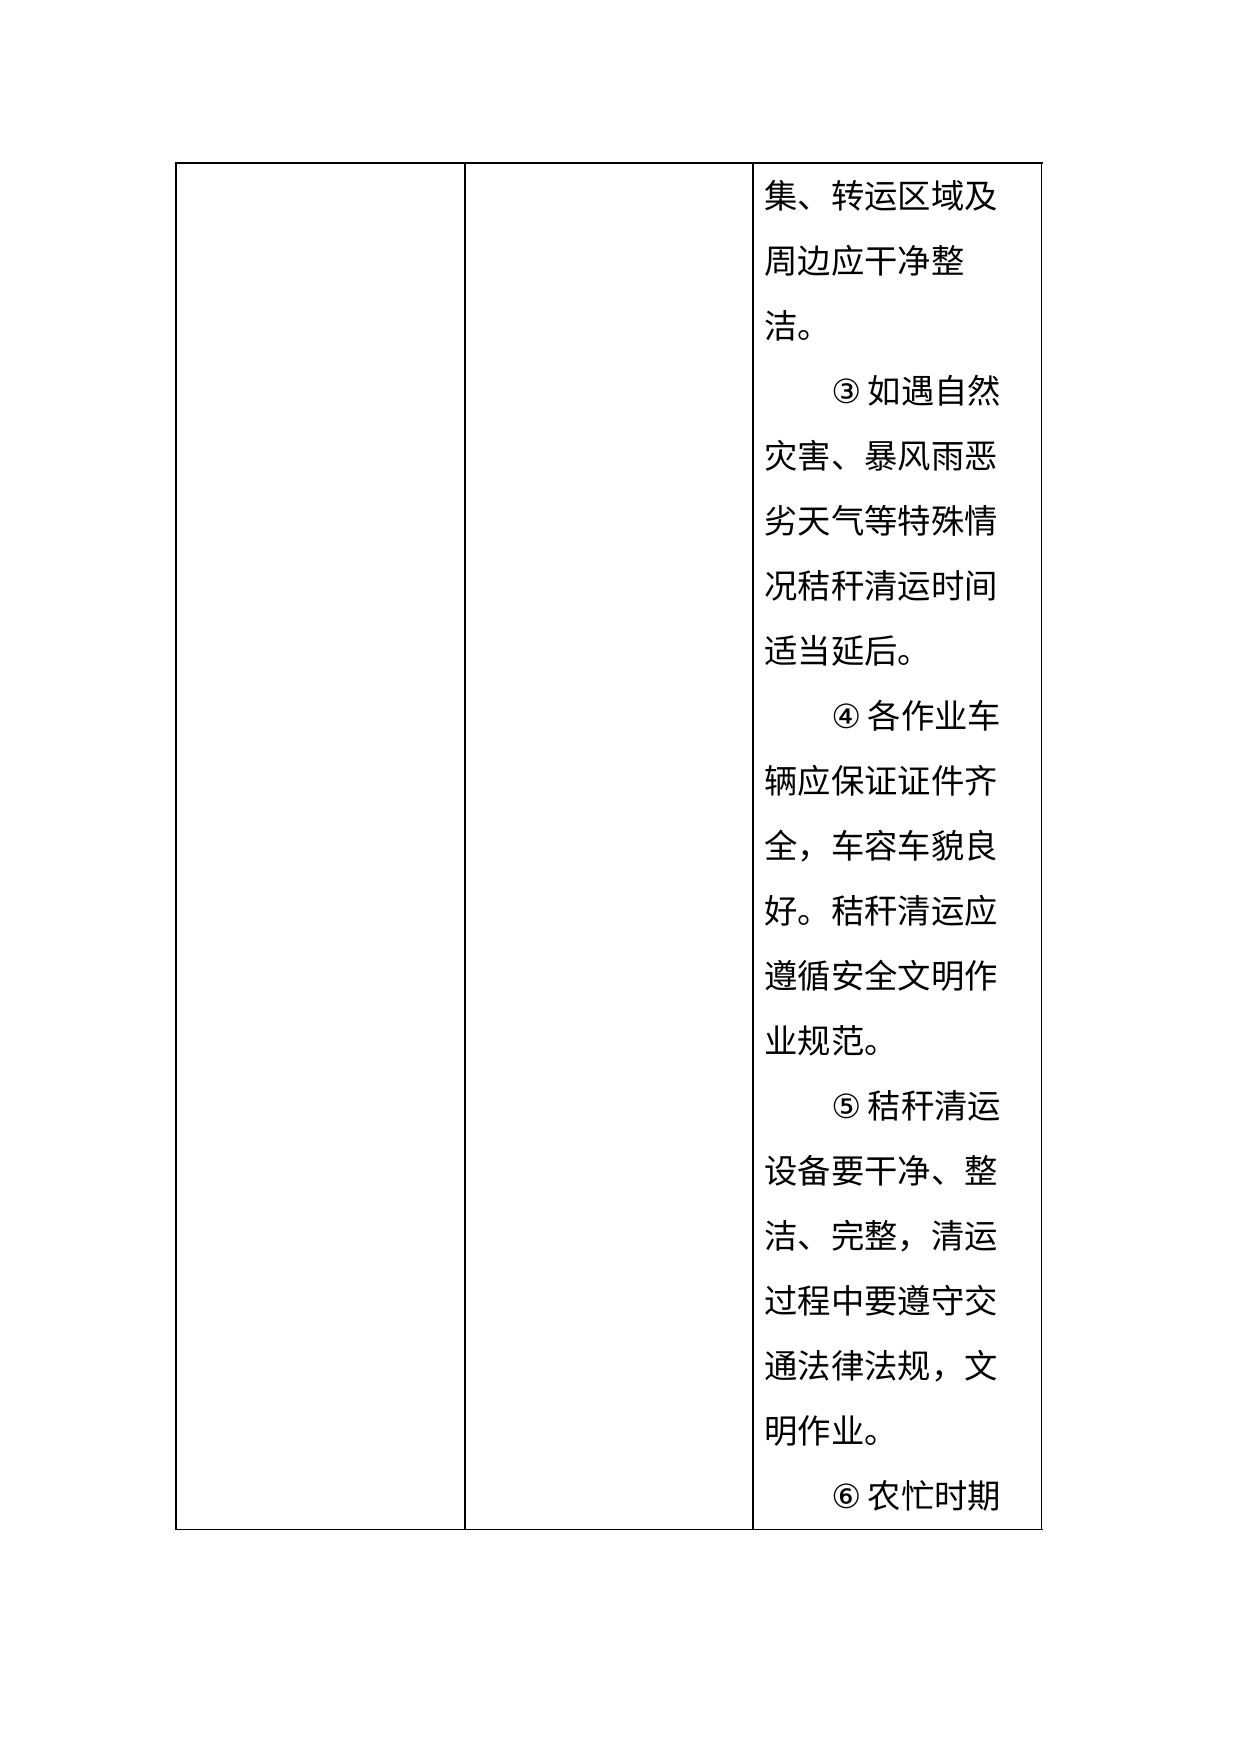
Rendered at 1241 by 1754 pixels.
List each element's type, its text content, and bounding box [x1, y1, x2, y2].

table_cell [754, 164, 1041, 1528]
table_cell [466, 164, 752, 1528]
table_cell 1 [177, 164, 464, 1528]
